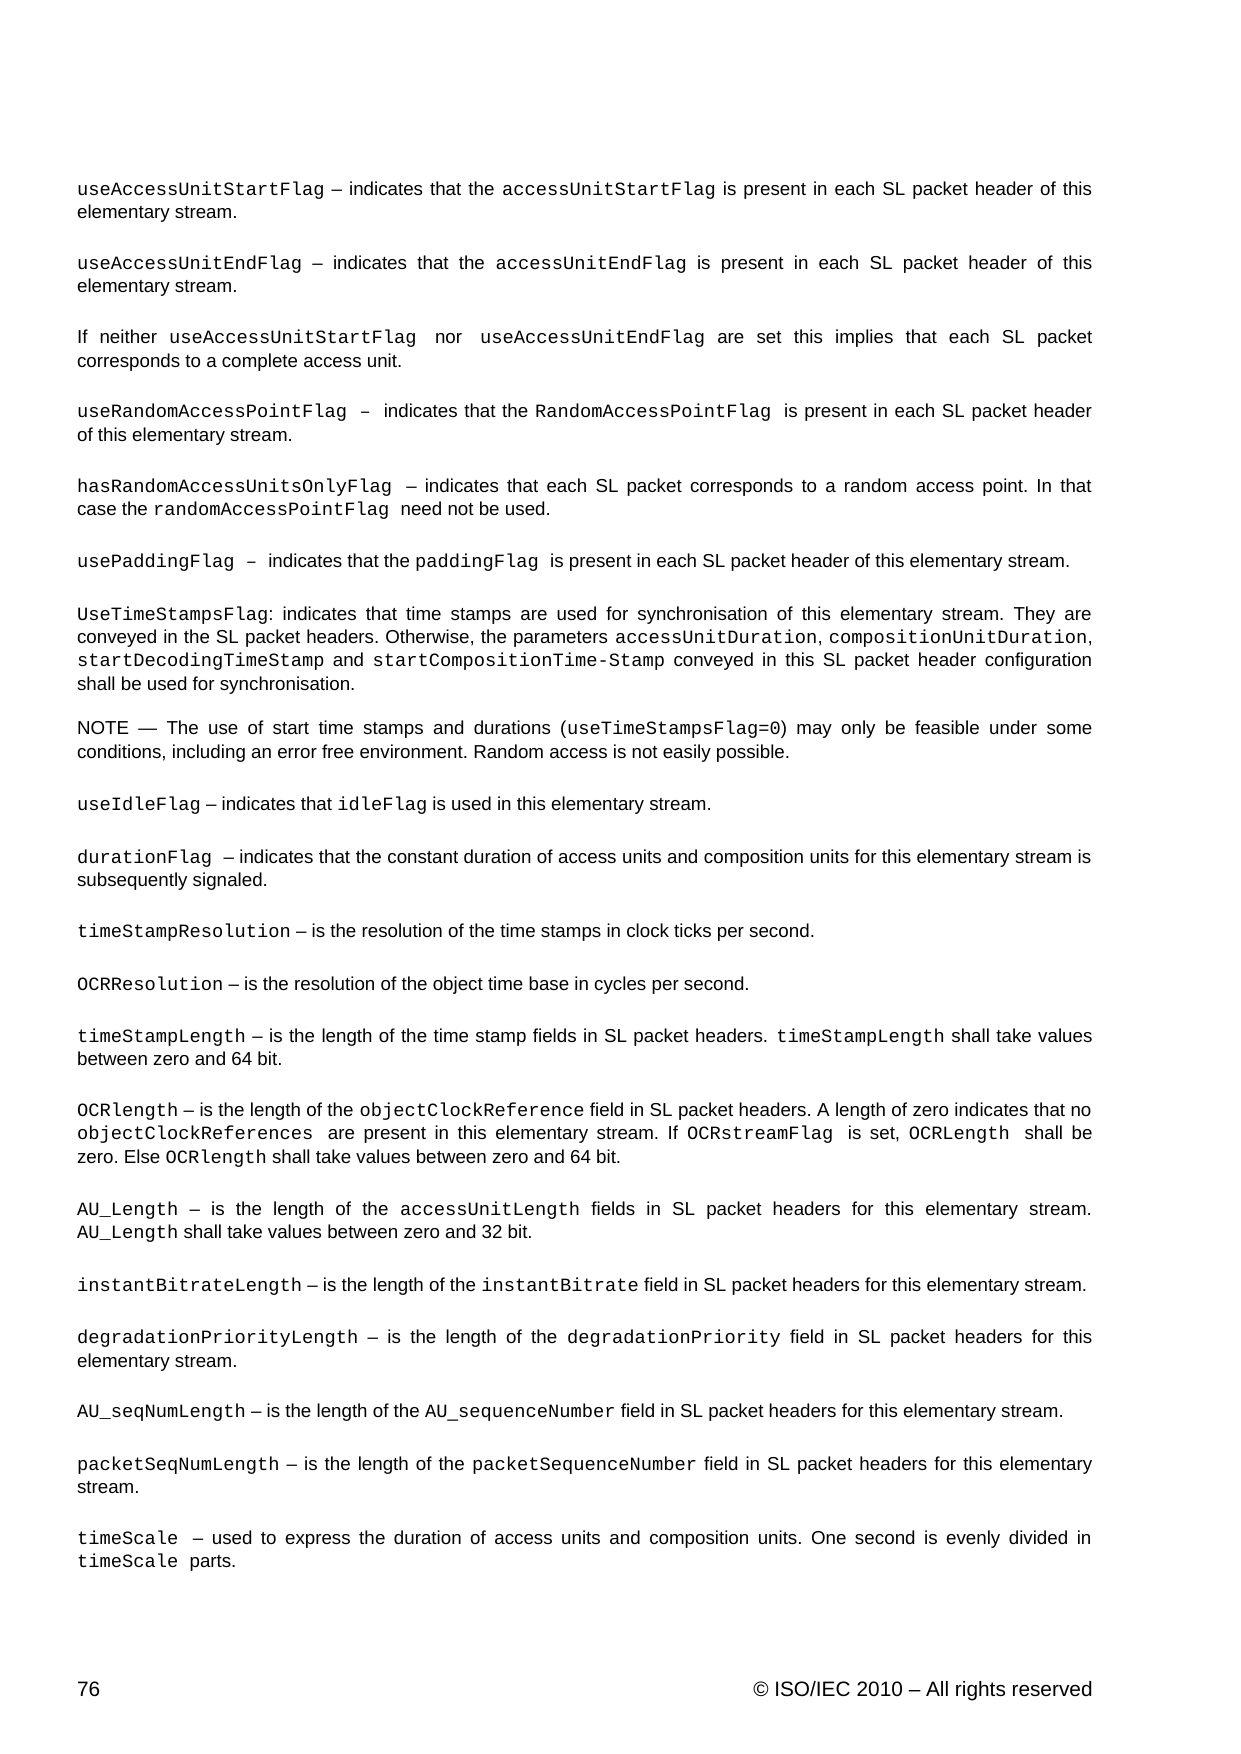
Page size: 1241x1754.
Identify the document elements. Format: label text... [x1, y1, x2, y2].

text instantBitrateLength – is the length of the instantBitrate field in SL packet headers for this elementary stream. [77, 1273, 1092, 1297]
text NOTE — The use of start time stamps and durations (useTimeStampsFlag=0) may only be feasible under some conditions, including an error free environment. Random access is not easily possible. [77, 717, 1092, 762]
text timeStampResolution – is the resolution of the time stamps in clock ticks per second. [77, 920, 1092, 943]
text hasRandomAccessUnitsOnlyFlag – indicates that each SL packet corresponds to a random access point. In that case the randomAccessPointFlag need not be used. [77, 474, 1092, 521]
text packetSeqNumLength – is the length of the packetSequenceNumber field in SL packet headers for this elementary stream. [77, 1452, 1092, 1498]
text degradationPriorityLength – is the length of the degradationPriority field in SL packet headers for this elementary stream. [77, 1326, 1092, 1371]
text useIdleFlag – indicates that idleFlag is used in this elementary stream. [77, 793, 1092, 816]
text OCRlength – is the length of the objectClockReference field in SL packet headers. A length of zero indicates that no objectClockReferences are present in this elementary stream. If OCRstreamFlag is set, OCRLength shall be zero. Else OCRlength shall take values between zero and 64 bit. [77, 1099, 1092, 1169]
text OCRResolution – is the resolution of the object time base in cycles per second. [77, 972, 1092, 996]
text usePaddingFlag – indicates that the paddingFlag is present in each SL packet header of this elementary stream. [77, 550, 1092, 573]
text timeStampLength – is the length of the time stamp fields in SL packet headers. timeStampLength shall take values between zero and 64 bit. [77, 1025, 1092, 1070]
text UseTimeStampsFlag: indicates that time stamps are used for synchronisation of this elementary stream. They are conveyed in the SL packet headers. Otherwise, the parameters accessUnitDuration, compositionUnitDuration, startDecodingTimeStamp and startCompositionTime-Stamp conveyed in this SL packet header configuration shall be used for synchronisation. [77, 602, 1092, 694]
text timeScale – used to express the duration of access units and composition units. One second is evenly divided in timeScale parts. [77, 1527, 1092, 1573]
text If neither useAccessUnitStartFlag nor useAccessUnitEndFlag are set this implies that each SL packet corresponds to a complete access unit. [77, 326, 1092, 371]
text AU_Length – is the length of the accessUnitLength fields in SL packet headers for this elementary stream. AU_Length shall take values between zero and 32 bit. [77, 1198, 1092, 1244]
text useRandomAccessPointFlag – indicates that the RandomAccessPointFlag is present in each SL packet header of this elementary stream. [77, 400, 1092, 445]
text useAccessUnitStartFlag – indicates that the accessUnitStartFlag is present in each SL packet header of this elementary stream. [77, 177, 1092, 222]
text durationFlag – indicates that the constant duration of access units and composition units for this elementary stream is subsequently signaled. [77, 846, 1092, 891]
text useAccessUnitEndFlag – indicates that the accessUnitEndFlag is present in each SL packet header of this elementary stream. [77, 252, 1092, 297]
text AU_seqNumLength – is the length of the AU_sequenceNumber field in SL packet headers for this elementary stream. [77, 1400, 1092, 1423]
